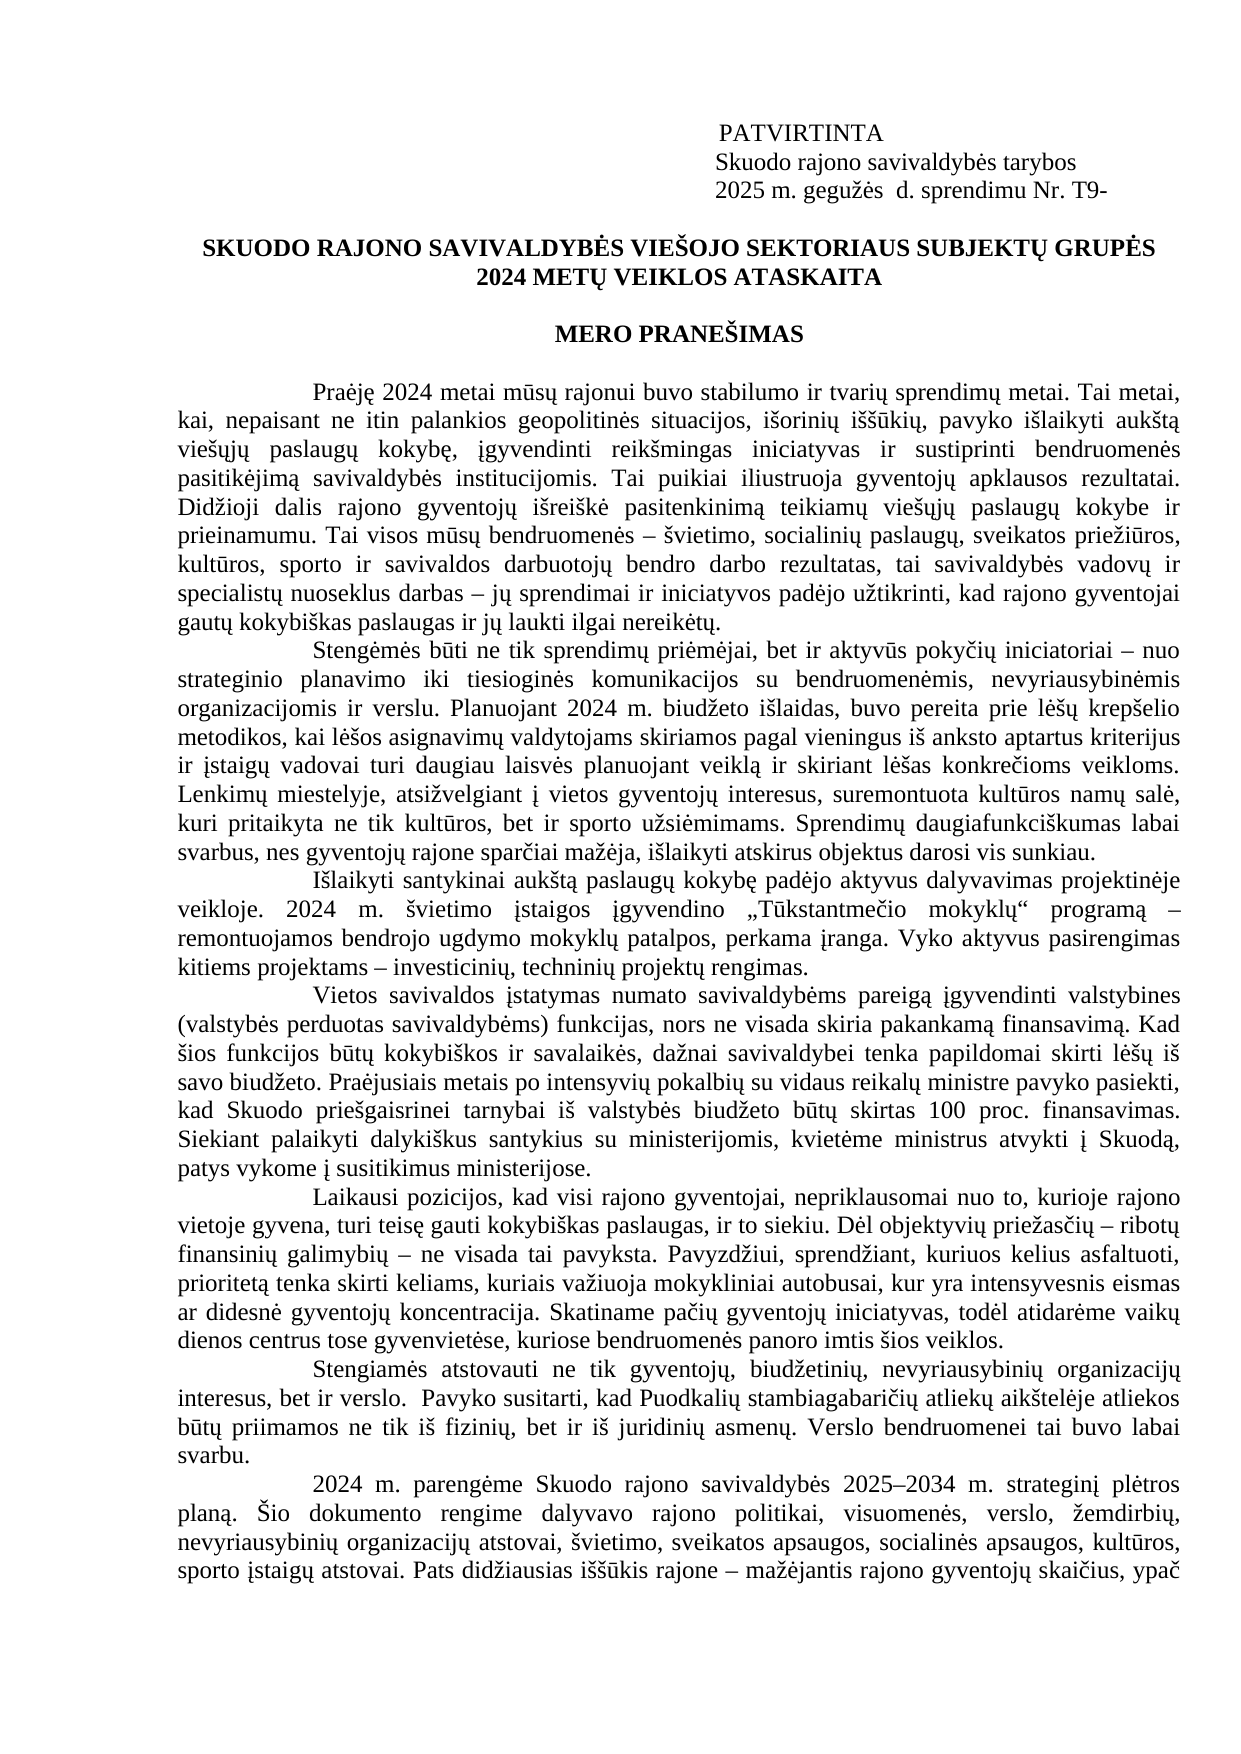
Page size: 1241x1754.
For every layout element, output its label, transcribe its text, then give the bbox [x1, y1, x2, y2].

text Stengėmės būti ne tik sprendimų priėmėjai, bet ir aktyvūs pokyčių iniciatoriai – nuo strateginio planavimo iki tiesioginės komunikacijos su bendruomenėmis, nevyriausybinėmis organizacijomis ir verslu. Planuojant 2024 m. biudžeto išlaidas, buvo pereita prie lėšų krepšelio metodikos, kai lėšos asignavimų valdytojams skiriamos pagal vieningus iš anksto aptartus kriterijus ir įstaigų vadovai turi daugiau laisvės planuojant veiklą ir skiriant lėšas konkrečioms veikloms. Lenkimų miestelyje, atsižvelgiant į vietos gyventojų interesus, suremontuota kultūros namų salė, kuri pritaikyta ne tik kultūros, bet ir sporto užsiėmimams. Sprendimų daugiafunkciškumas labai svarbus, nes gyventojų rajone sparčiai mažėja, išlaikyti atskirus objektus darosi vis sunkiau. [177, 636, 1181, 866]
text Skuodo rajono savivaldybės tarybos [177, 147, 1181, 176]
text Išlaikyti santykinai aukštą paslaugų kokybę padėjo aktyvus dalyvavimas projektinėje veikloje. 2024 m. švietimo įstaigos įgyvendino „Tūkstantmečio mokyklų“ programą – remontuojamos bendrojo ugdymo mokyklų patalpos, perkama įranga. Vyko aktyvus pasirengimas kitiems projektams – investicinių, techninių projektų rengimas. [177, 866, 1181, 981]
text Praėję 2024 metai mūsų rajonui buvo stabilumo ir tvarių sprendimų metai. Tai metai, kai, nepaisant ne itin palankios geopolitinės situacijos, išorinių iššūkių, pavyko išlaikyti aukštą viešųjų paslaugų kokybę, įgyvendinti reikšmingas iniciatyvas ir sustiprinti bendruomenės pasitikėjimą savivaldybės institucijomis. Tai puikiai iliustruoja gyventojų apklausos rezultatai. Didžioji dalis rajono gyventojų išreiškė pasitenkinimą teikiamų viešųjų paslaugų kokybe ir prieinamumu. Tai visos mūsų bendruomenės – švietimo, socialinių paslaugų, sveikatos priežiūros, kultūros, sporto ir savivaldos darbuotojų bendro darbo rezultatas, tai savivaldybės vadovų ir specialistų nuoseklus darbas – jų sprendimai ir iniciatyvos padėjo užtikrinti, kad rajono gyventojai gautų kokybiškas paslaugas ir jų laukti ilgai nereikėtų. [177, 377, 1181, 636]
text Laikausi pozicijos, kad visi rajono gyventojai, nepriklausomai nuo to, kurioje rajono vietoje gyvena, turi teisę gauti kokybiškas paslaugas, ir to siekiu. Dėl objektyvių priežasčių – ribotų finansinių galimybių – ne visada tai pavyksta. Pavyzdžiui, sprendžiant, kuriuos kelius asfaltuoti, prioritetą tenka skirti keliams, kuriais važiuoja mokykliniai autobusai, kur yra intensyvesnis eismas ar didesnė gyventojų koncentracija. Skatiname pačių gyventojų iniciatyvas, todėl atidarėme vaikų dienos centrus tose gyvenvietėse, kuriose bendruomenės panoro imtis šios veiklos. [177, 1182, 1181, 1354]
text 2025 m. gegužės d. sprendimu Nr. T9- [177, 176, 1181, 204]
text MERO PRANEŠIMAS [177, 319, 1181, 348]
text SKUODO RAJONO SAVIVALDYBĖS VIEŠOJO SEKTORIAUS SUBJEKTŲ GRUPĖS [177, 233, 1181, 262]
text Stengiamės atstovauti ne tik gyventojų, biudžetinių, nevyriausybinių organizacijų interesus, bet ir verslo. Pavyko susitarti, kad Puodkalių stambiagabaričių atliekų aikštelėje atliekos būtų priimamos ne tik iš fizinių, bet ir iš juridinių asmenų. Verslo bendruomenei tai buvo labai svarbu. [177, 1354, 1181, 1469]
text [177, 1469, 1181, 1584]
text Vietos savivaldos įstatymas numato savivaldybėms pareigą įgyvendinti valstybines (valstybės perduotas savivaldybėms) funkcijas, nors ne visada skiria pakankamą finansavimą. Kad šios funkcijos būtų kokybiškos ir savalaikės, dažnai savivaldybei tenka papildomai skirti lėšų iš savo biudžeto. Praėjusiais metais po intensyvių pokalbių su vidaus reikalų ministre pavyko pasiekti, kad Skuodo priešgaisrinei tarnybai iš valstybės biudžeto būtų skirtas 100 proc. finansavimas. Siekiant palaikyti dalykiškus santykius su ministerijomis, kvietėme ministrus atvykti į Skuodą, patys vykome į susitikimus ministerijose. [177, 981, 1181, 1182]
text PATVIRTINTA [177, 118, 1181, 147]
text 2024 METŲ VEIKLOS ATASKAITA [177, 262, 1181, 291]
